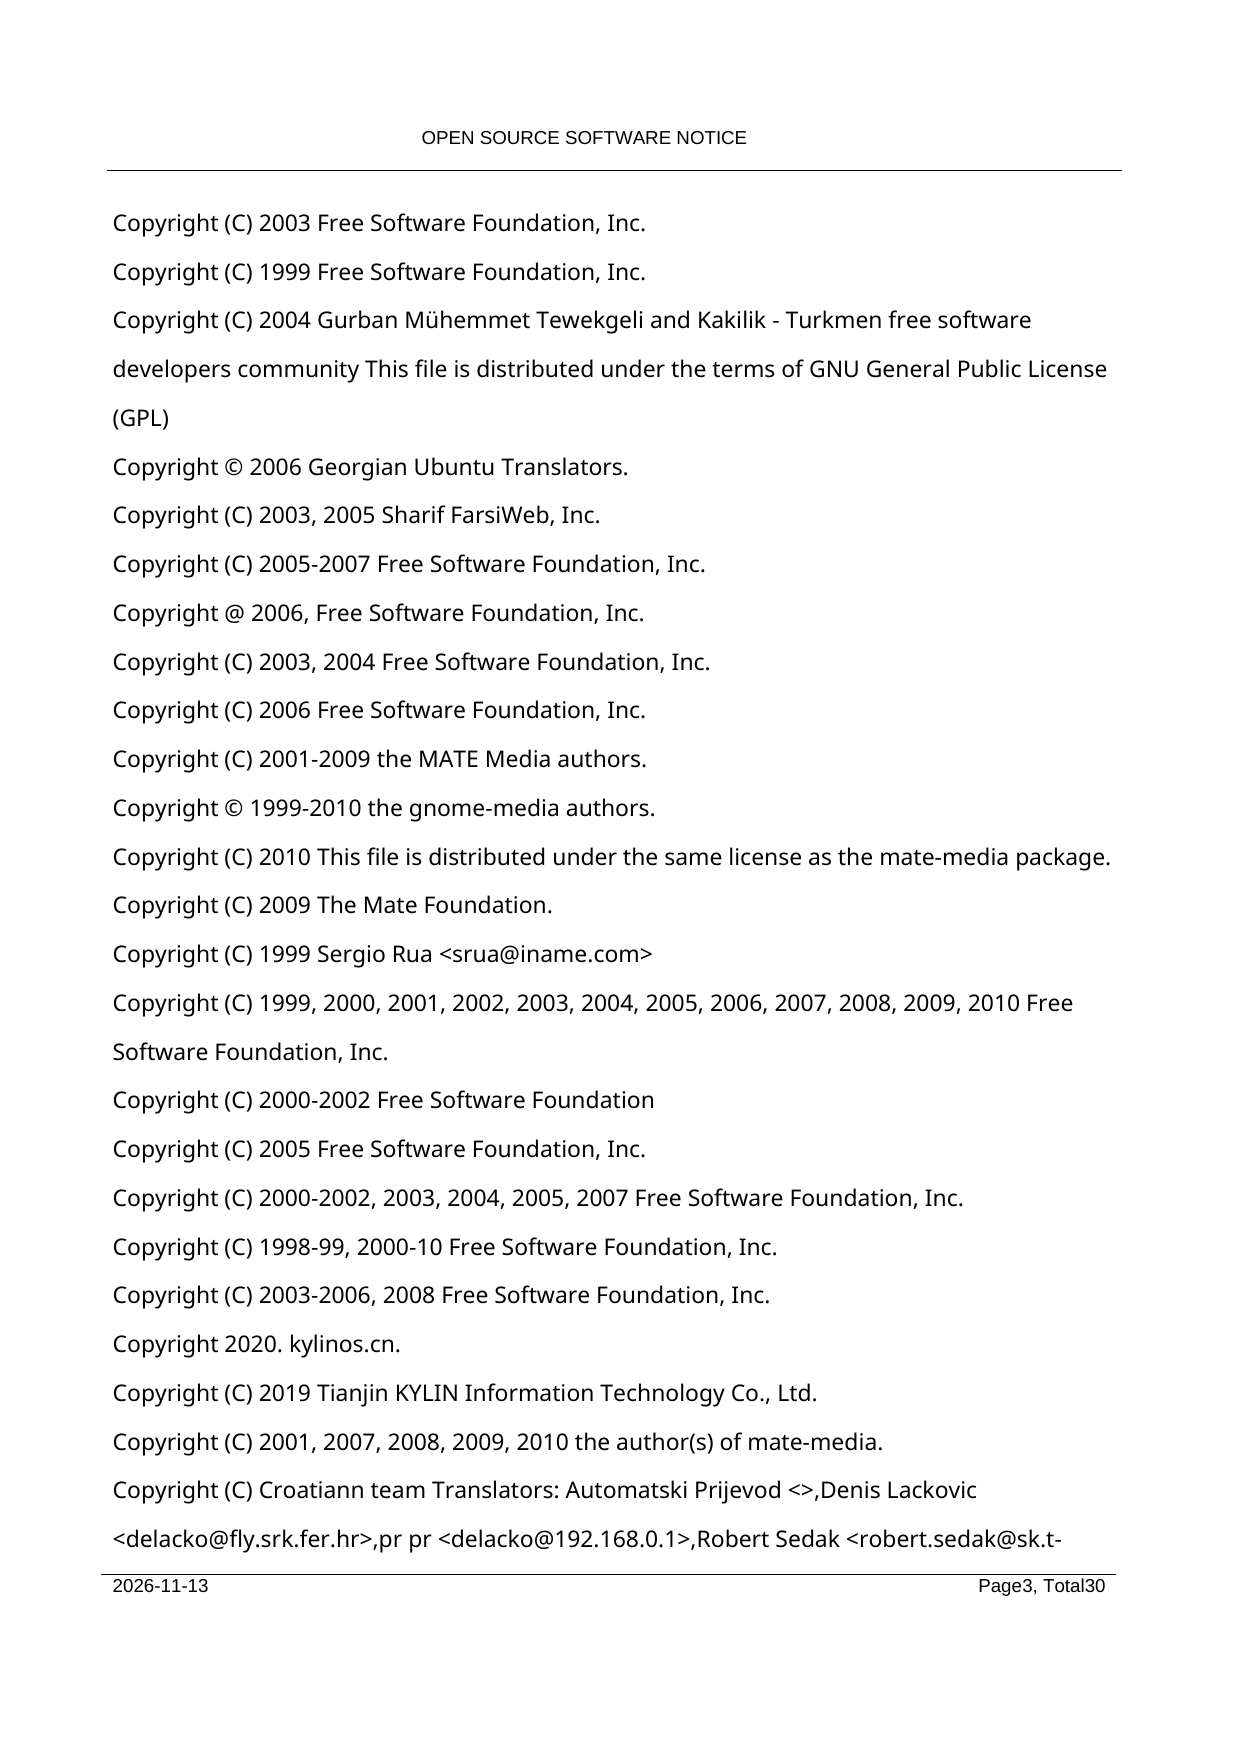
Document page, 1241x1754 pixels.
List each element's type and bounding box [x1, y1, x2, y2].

text [112, 206, 1128, 1555]
